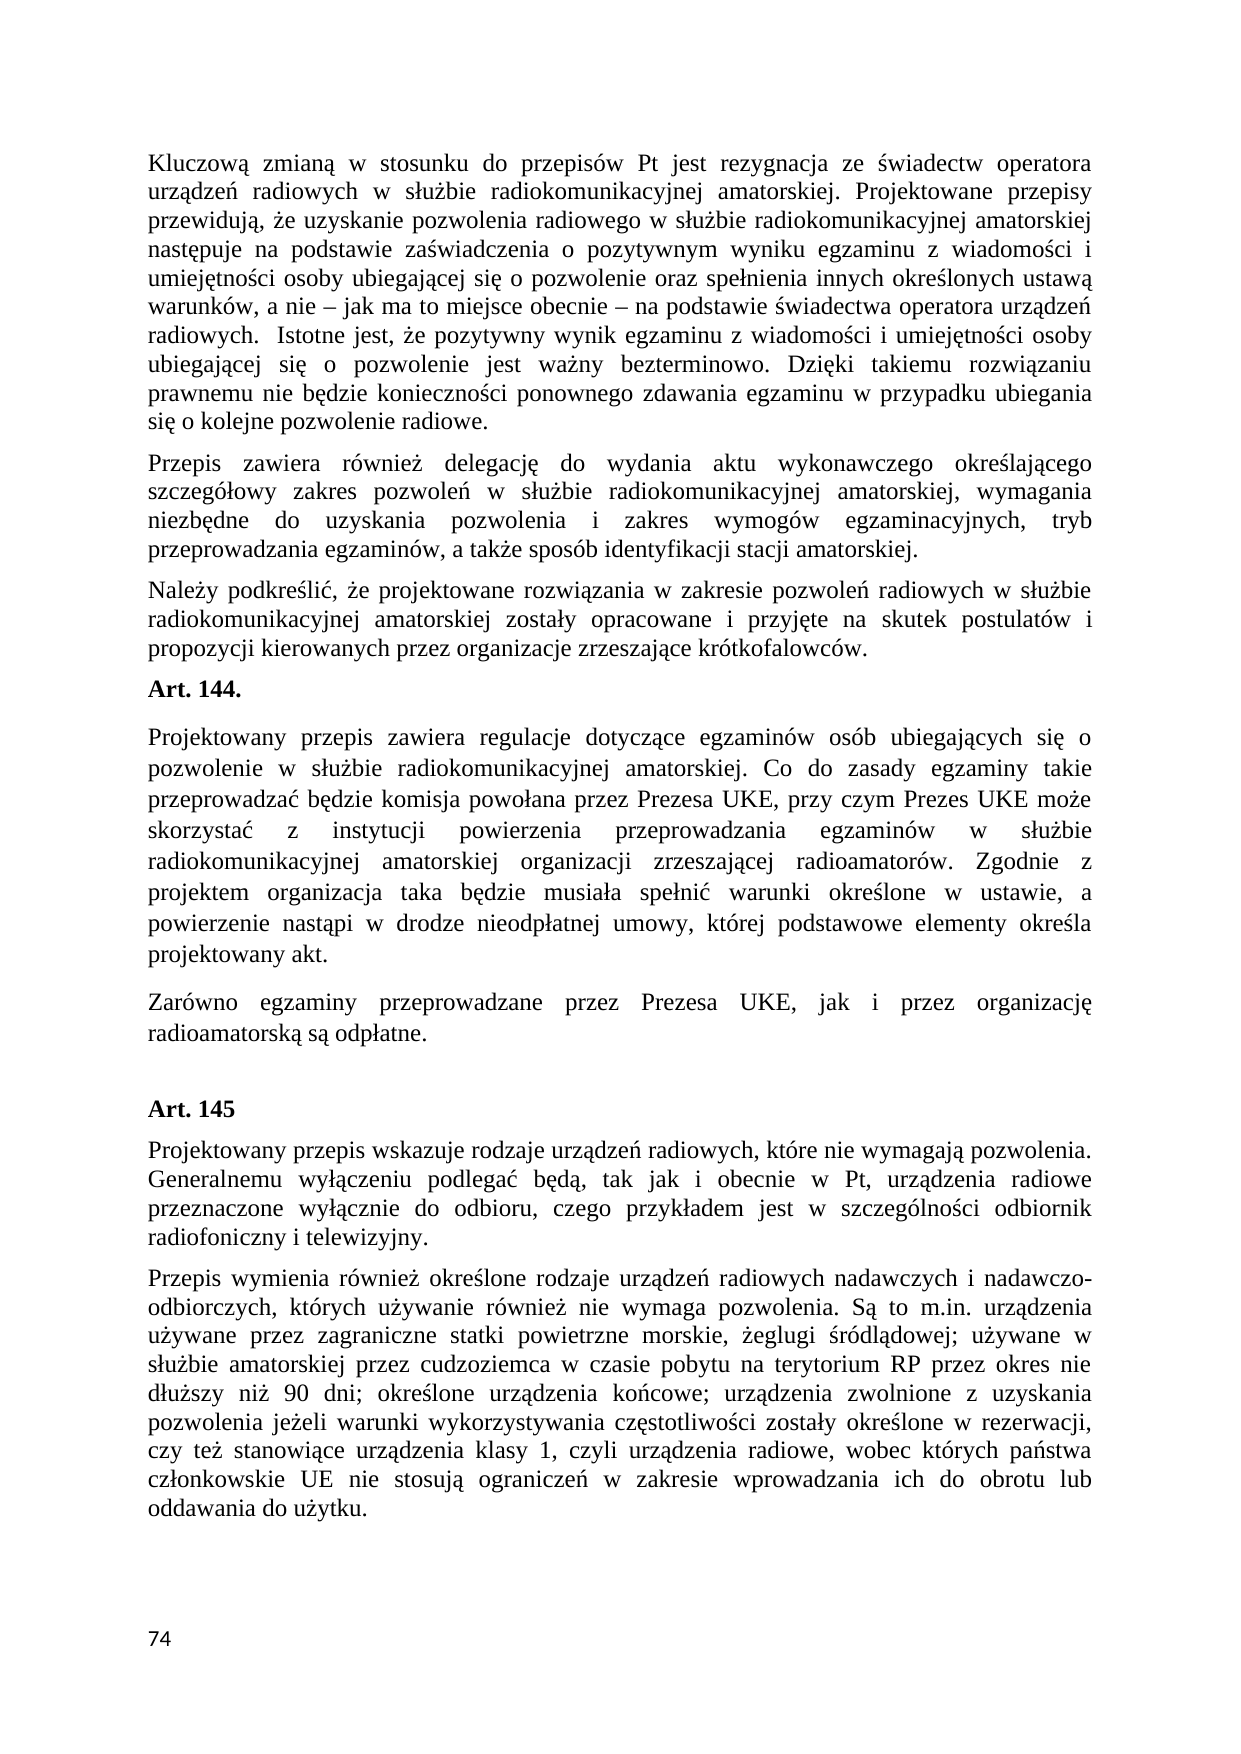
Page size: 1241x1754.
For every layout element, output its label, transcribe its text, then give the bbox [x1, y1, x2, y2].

text Przepis wymienia również określone rodzaje urządzeń radiowych nadawczych i nadawczo-odbiorczych, których używanie również nie wymaga pozwolenia. Są to m.in. urządzenia używane przez zagraniczne statki powietrzne morskie, żeglugi śródlądowej; używane w służbie amatorskiej przez cudzoziemca w czasie pobytu na terytorium RP przez okres nie dłuższy niż 90 dni; określone urządzenia końcowe; urządzenia zwolnione z uzyskania pozwolenia jeżeli warunki wykorzystywania częstotliwości zostały określone w rezerwacji, czy też stanowiące urządzenia klasy 1, czyli urządzenia radiowe, wobec których państwa członkowskie UE nie stosują ograniczeń w zakresie wprowadzania ich do obrotu lub oddawania do użytku. [148, 1263, 1093, 1522]
text Projektowany przepis zawiera regulacje dotyczące egzaminów osób ubiegających się o pozwolenie w służbie radiokomunikacyjnej amatorskiej. Co do zasady egzaminy takie przeprowadzać będzie komisja powołana przez Prezesa UKE, przy czym Prezes UKE może skorzystać z instytucji powierzenia przeprowadzania egzaminów w służbie radiokomunikacyjnej amatorskiej organizacji zrzeszającej radioamatorów. Zgodnie z projektem organizacja taka będzie musiała spełnić warunki określone w ustawie, a powierzenie nastąpi w drodze nieodpłatnej umowy, której podstawowe elementy określa projektowany akt. [148, 722, 1093, 968]
text Art. 145 [148, 1094, 1093, 1123]
text Projektowany przepis wskazuje rodzaje urządzeń radiowych, które nie wymagają pozwolenia. Generalnemu wyłączeniu podlegać będą, tak jak i obecnie w Pt, urządzenia radiowe przeznaczone wyłącznie do odbioru, czego przykładem jest w szczególności odbiornik radiofoniczny i telewizyjny. [148, 1135, 1093, 1250]
text Art. 144. [148, 674, 1093, 703]
text Kluczową zmianą w stosunku do przepisów Pt jest rezygnacja ze świadectw operatora urządzeń radiowych w służbie radiokomunikacyjnej amatorskiej. Projektowane przepisy przewidują, że uzyskanie pozwolenia radiowego w służbie radiokomunikacyjnej amatorskiej następuje na podstawie zaświadczenia o pozytywnym wyniku egzaminu z wiadomości i umiejętności osoby ubiegającej się o pozwolenie oraz spełnienia innych określonych ustawą warunków, a nie – jak ma to miejsce obecnie – na podstawie świadectwa operatora urządzeń radiowych. Istotne jest, że pozytywny wynik egzaminu z wiadomości i umiejętności osoby ubiegającej się o pozwolenie jest ważny bezterminowo. Dzięki takiemu rozwiązaniu prawnemu nie będzie konieczności ponownego zdawania egzaminu w przypadku ubiegania się o kolejne pozwolenie radiowe. [148, 148, 1093, 435]
text Przepis zawiera również delegację do wydania aktu wykonawczego określającego szczegółowy zakres pozwoleń w służbie radiokomunikacyjnej amatorskiej, wymagania niezbędne do uzyskania pozwolenia i zakres wymogów egzaminacyjnych, tryb przeprowadzania egzaminów, a także sposób identyfikacji stacji amatorskiej. [148, 448, 1093, 563]
text Zarówno egzaminy przeprowadzane przez Prezesa UKE, jak i przez organizację radioamatorską są odpłatne. [148, 987, 1093, 1046]
text Należy podkreślić, że projektowane rozwiązania w zakresie pozwoleń radiowych w służbie radiokomunikacyjnej amatorskiej zostały opracowane i przyjęte na skutek postulatów i propozycji kierowanych przez organizacje zrzeszające krótkofalowców. [148, 575, 1093, 661]
